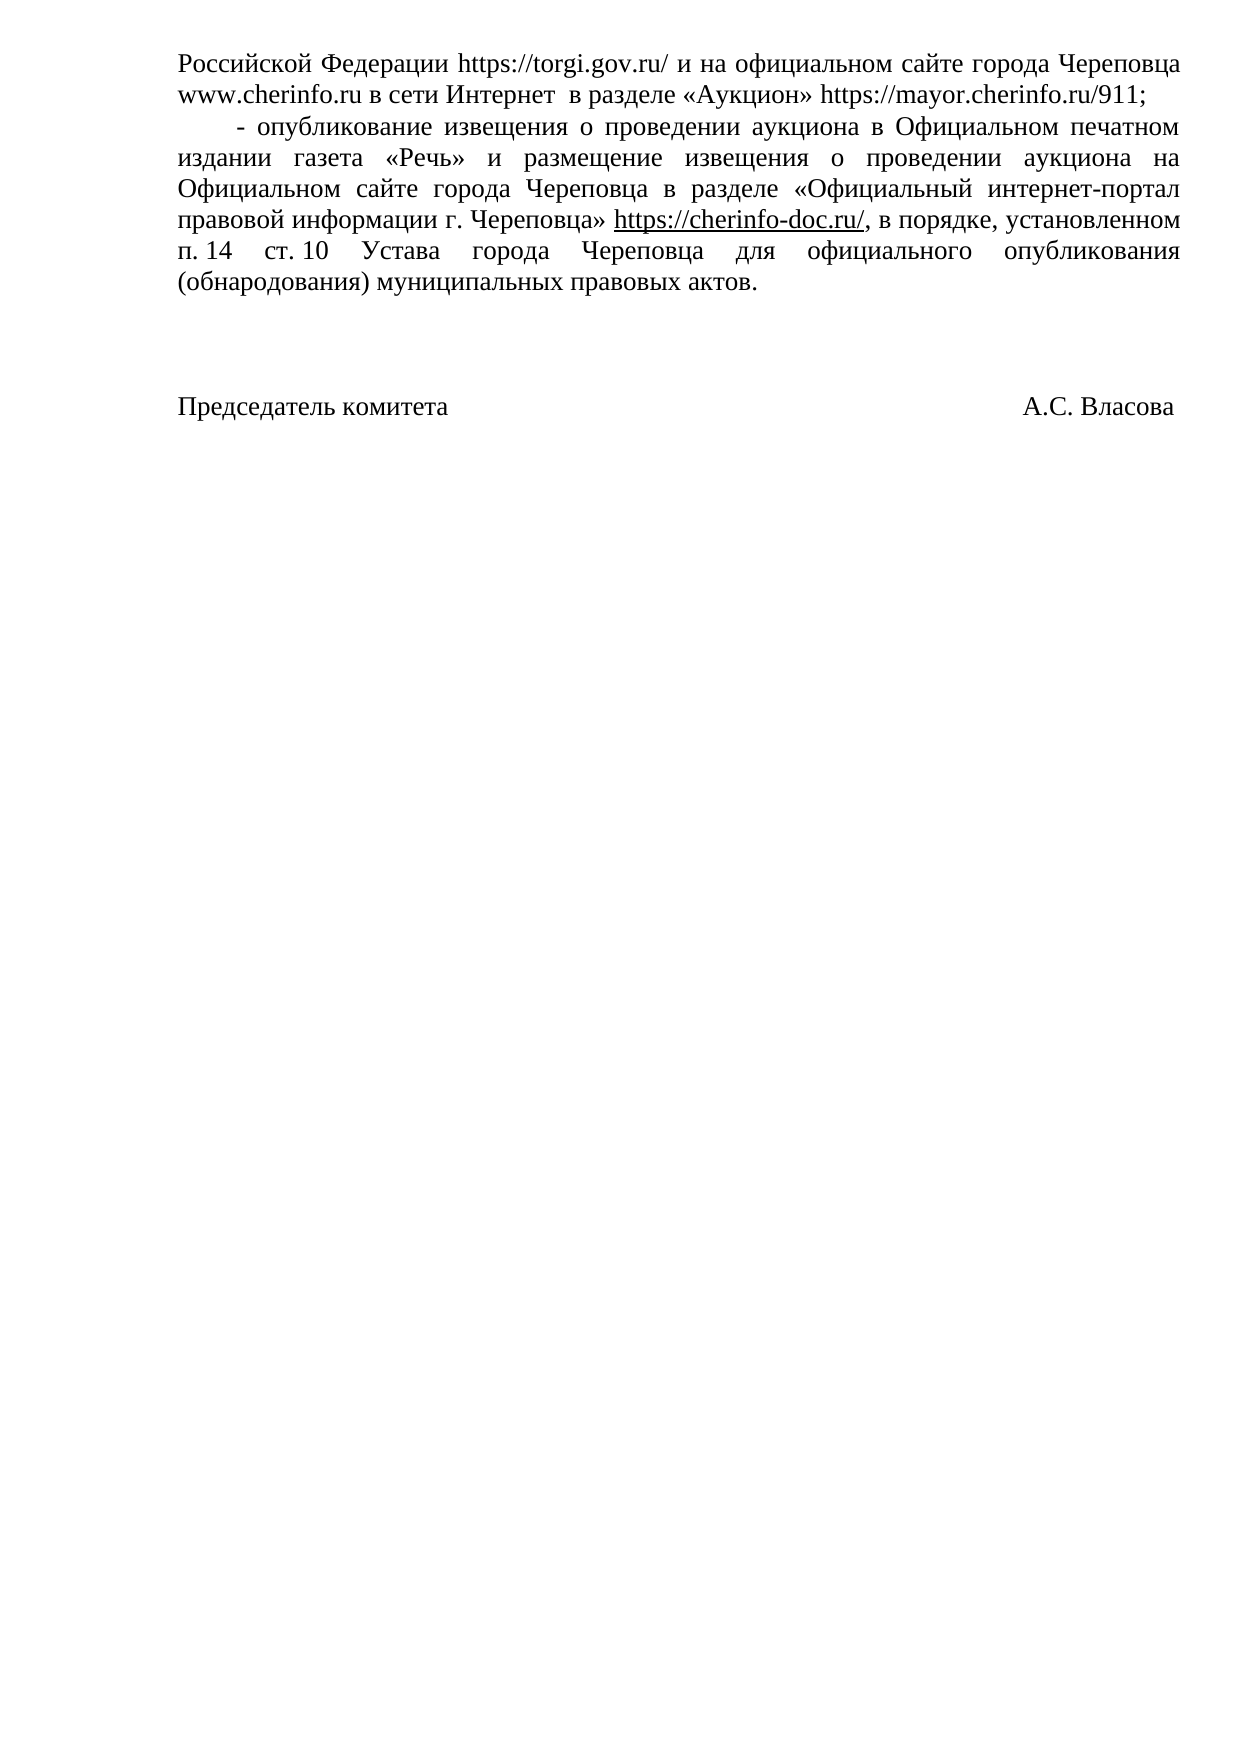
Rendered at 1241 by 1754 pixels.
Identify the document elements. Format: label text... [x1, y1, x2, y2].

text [177, 47, 1181, 109]
text - опубликование извещения о проведении аукциона в Официальном печатном издании газета «Речь» и размещение извещения о проведении аукциона на Официальном сайте города Череповца в разделе «Официальный интернет-портал правовой информации г. Череповца» https://cherinfo-doc.ru/, в порядке, установленном п. 14 ст. 10 Устава города Череповца для официального опубликования (обнародования) муниципальных правовых актов. [177, 109, 1181, 296]
text Председатель комитета А.С. Власова [177, 390, 1181, 421]
